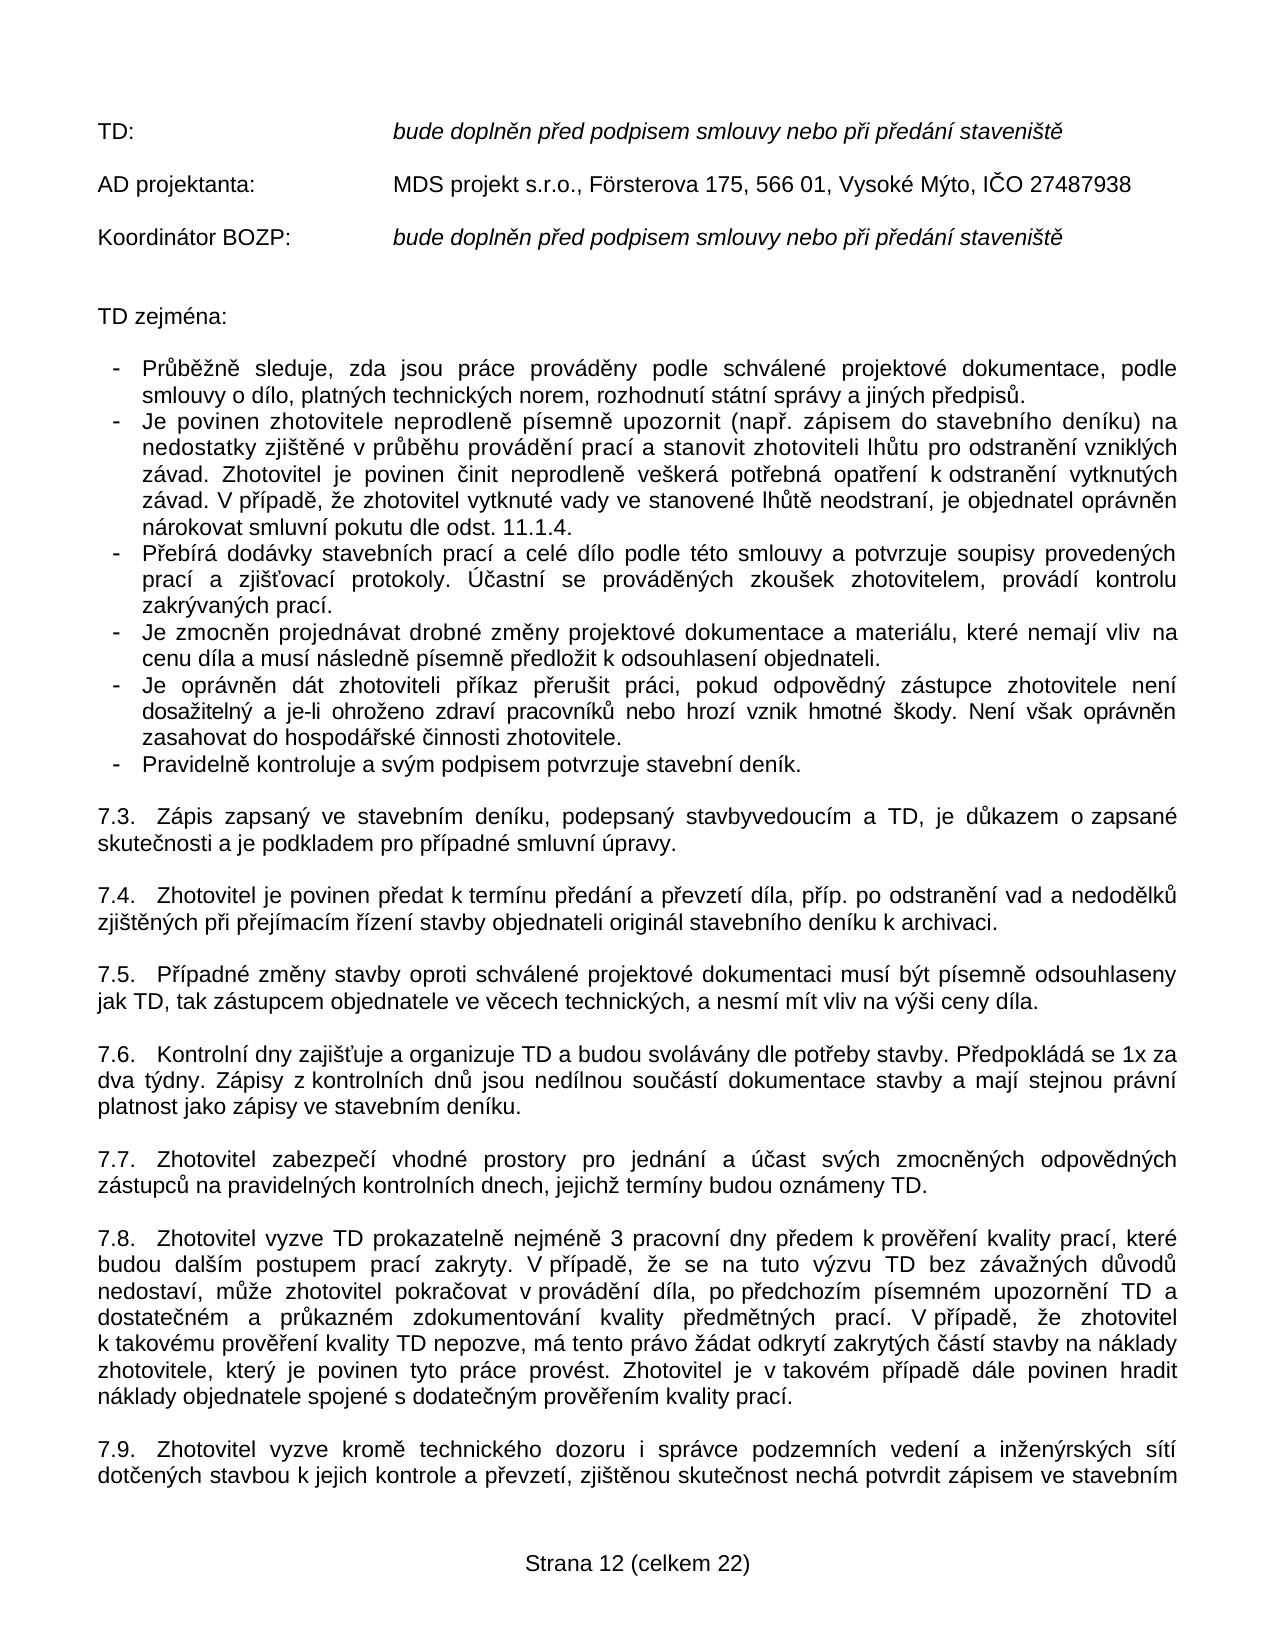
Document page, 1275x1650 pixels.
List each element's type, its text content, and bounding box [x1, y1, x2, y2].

list Zhotovitel vyzve TD prokazatelně nejméně 3 pracovní dny předem k prověření kvality prací, které budou dalším postupem prací zakryty. V případě, že se na tuto výzvu TD bez závažných důvodů nedostaví, může zhotovitel pokračovat v provádění díla, po předchozím písemném upozornění TD a dostatečném a průkazném zdokumentování kvality předmětných prací. V případě, že zhotovitel k takovému prověření kvality TD nepozve, má tento právo žádat odkrytí zakrytých částí stavby na náklady zhotovitele, který je povinen tyto práce provést. Zhotovitel je v takovém případě dále povinen hradit náklady objednatele spojené s dodatečným prověřením kvality prací. [97, 1225, 1177, 1409]
list Je zmocněn projednávat drobné změny projektové dokumentace a materiálu, které nemají vliv na cenu díla a musí následně písemně předložit k odsouhlasení objednateli. [112, 619, 1177, 672]
list Je povinen zhotovitele neprodleně písemně upozornit (např. zápisem do stavebního deníku) na nedostatky zjištěné v průběhu provádění prací a stanovit zhotoviteli lhůtu pro odstranění vzniklých závad. Zhotovitel je povinen činit neprodleně veškerá potřebná opatření k odstranění vytknutých závad. V případě, že zhotovitel vytknuté vady ve stanovené lhůtě neodstraní, je objednatel oprávněn nárokovat smluvní pokutu dle odst. 11.1.4. [112, 408, 1177, 540]
list Průběžně sleduje, zda jsou práce prováděny podle schválené projektové dokumentace, podle smlouvy o dílo, platných technických norem, rozhodnutí státní správy a jiných předpisů. [112, 355, 1177, 408]
list Je oprávněn dát zhotoviteli příkaz přerušit práci, pokud odpovědný zástupce zhotovitele není dosažitelný a je-li ohroženo zdraví pracovníků nebo hrozí vznik hmotné škody. Není však oprávněn zasahovat do hospodářské činnosti zhotovitele. [112, 672, 1177, 751]
list Zápis zapsaný ve stavebním deníku, podepsaný stavbyvedoucím a TD, je důkazem o zapsané skutečnosti a je podkladem pro případné smluvní úpravy. [97, 803, 1177, 856]
list Pravidelně kontroluje a svým podpisem potvrzuje stavební deník. [112, 751, 1177, 777]
text Koordinátor BOZP: bude doplněn před podpisem smlouvy nebo při předání staveniště [97, 223, 1177, 250]
list Zhotovitel je povinen předat k termínu předání a převzetí díla, příp. po odstranění vad a nedodělků zjištěných při přejímacím řízení stavby objednateli originál stavebního deníku k archivaci. [97, 882, 1177, 935]
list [97, 1436, 1177, 1488]
text AD projektanta: MDS projekt s.r.o., Försterova 175, 566 01, Vysoké Mýto, IČO 27487938 [97, 171, 1177, 197]
text TD: bude doplněn před podpisem smlouvy nebo při předání staveniště [97, 118, 1177, 144]
list Případné změny stavby oproti schválené projektové dokumentaci musí být písemně odsouhlaseny jak TD, tak zástupcem objednatele ve věcech technických, a nesmí mít vliv na výši ceny díla. [97, 961, 1177, 1014]
list Přebírá dodávky stavebních prací a celé dílo podle této smlouvy a potvrzuje soupisy provedených prací a zjišťovací protokoly. Účastní se prováděných zkoušek zhotovitelem, provádí kontrolu zakrývaných prací. [112, 540, 1177, 619]
list Kontrolní dny zajišťuje a organizuje TD a budou svolávány dle potřeby stavby. Předpokládá se 1x za dva týdny. Zápisy z kontrolních dnů jsou nedílnou součástí dokumentace stavby a mají stejnou právní platnost jako zápisy ve stavebním deníku. [97, 1041, 1177, 1119]
text TD zejména: [97, 303, 1177, 329]
list Zhotovitel zabezpečí vhodné prostory pro jednání a účast svých zmocněných odpovědných zástupců na pravidelných kontrolních dnech, jejichž termíny budou oznámeny TD. [97, 1146, 1177, 1199]
